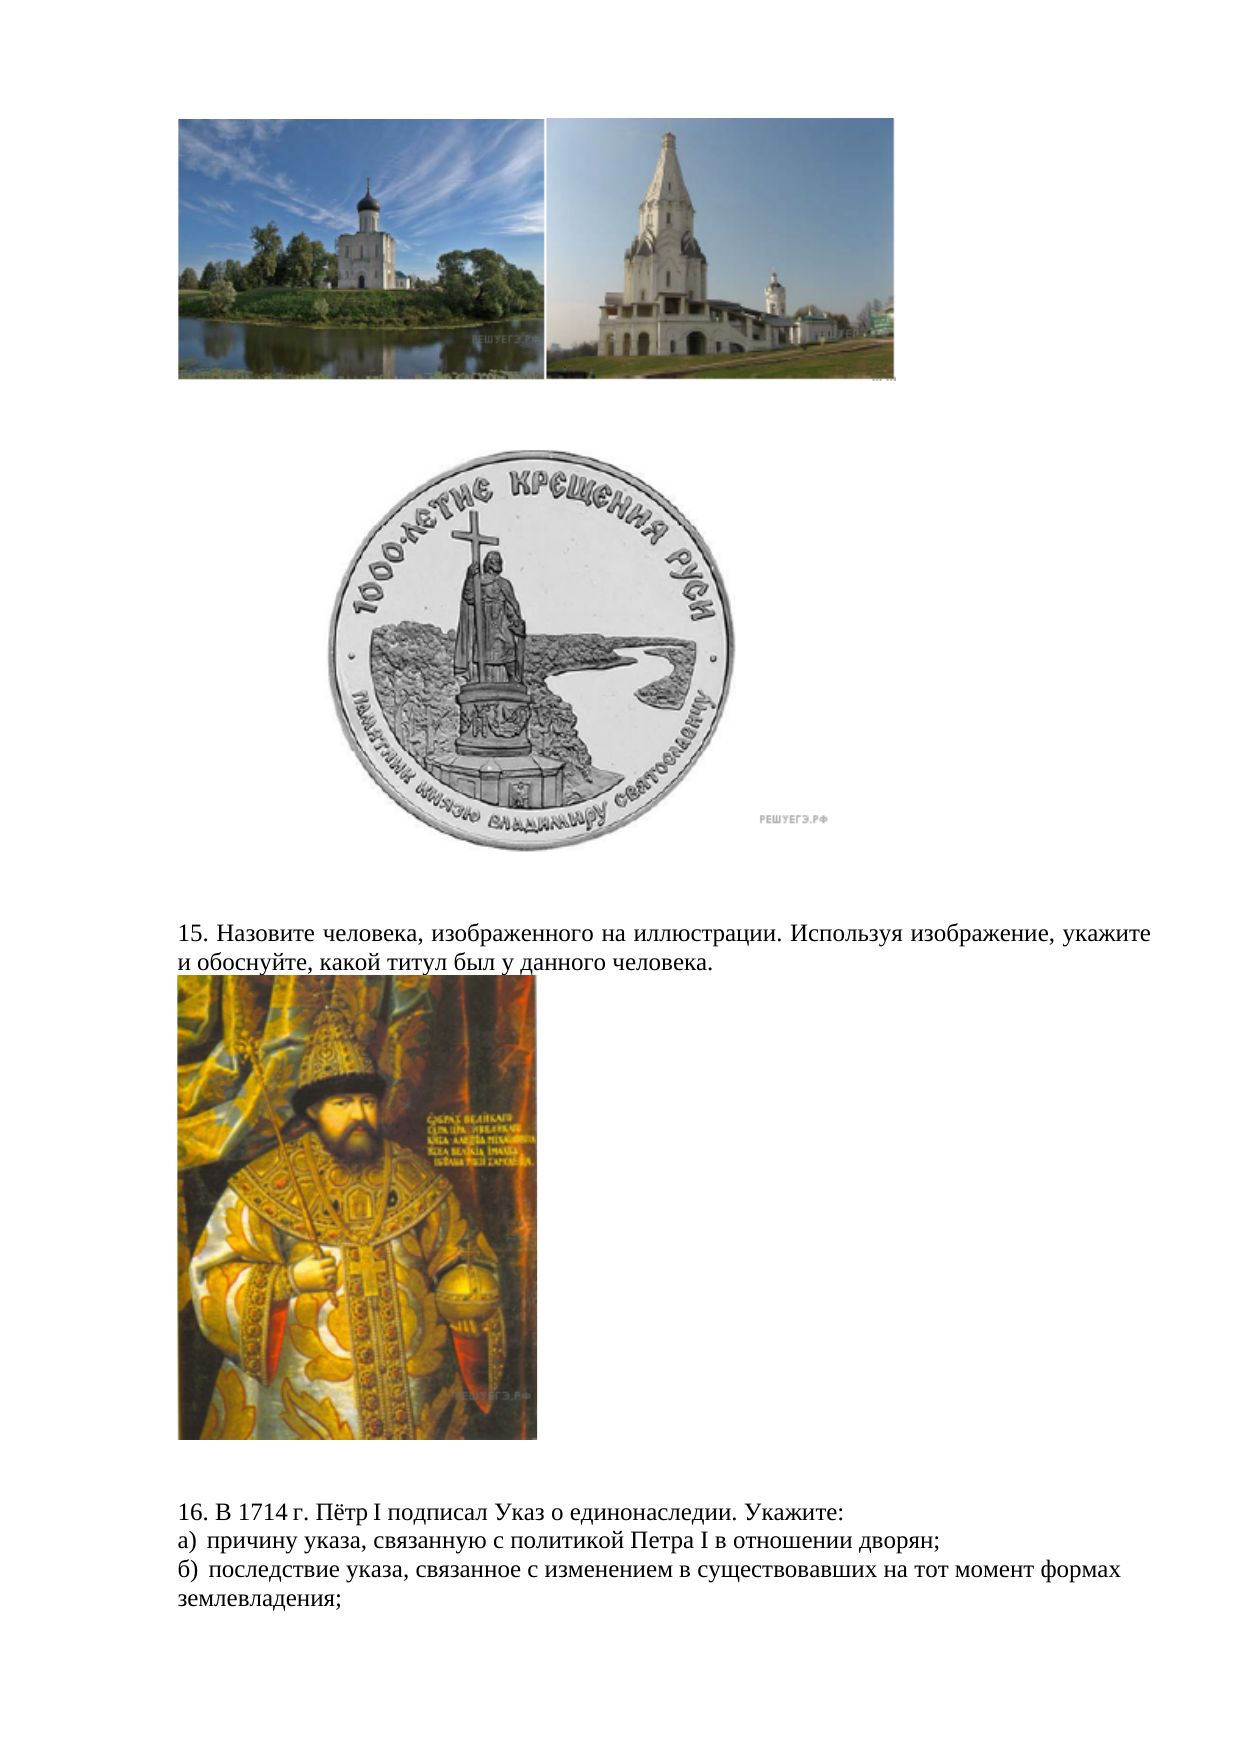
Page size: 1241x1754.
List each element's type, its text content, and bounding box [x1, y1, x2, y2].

text а) причину указа, связанную с политикой Петра I в отношении дворян; [177, 1526, 1152, 1554]
text б) последствие указа, связанное с изменением в существовавших на тот момент формах землевладения; [177, 1554, 1152, 1612]
text 16. В 1714 г. Пётр I подписал Указ о единонаследии. Укажите: [177, 1497, 1152, 1526]
picture [177, 438, 834, 861]
picture [177, 118, 896, 381]
picture [177, 975, 538, 1440]
text 15. Назовите человека, изображенного на иллюстрации. Используя изображение, укажите и обоснуйте, какой титул был у данного человека. [177, 918, 1152, 976]
